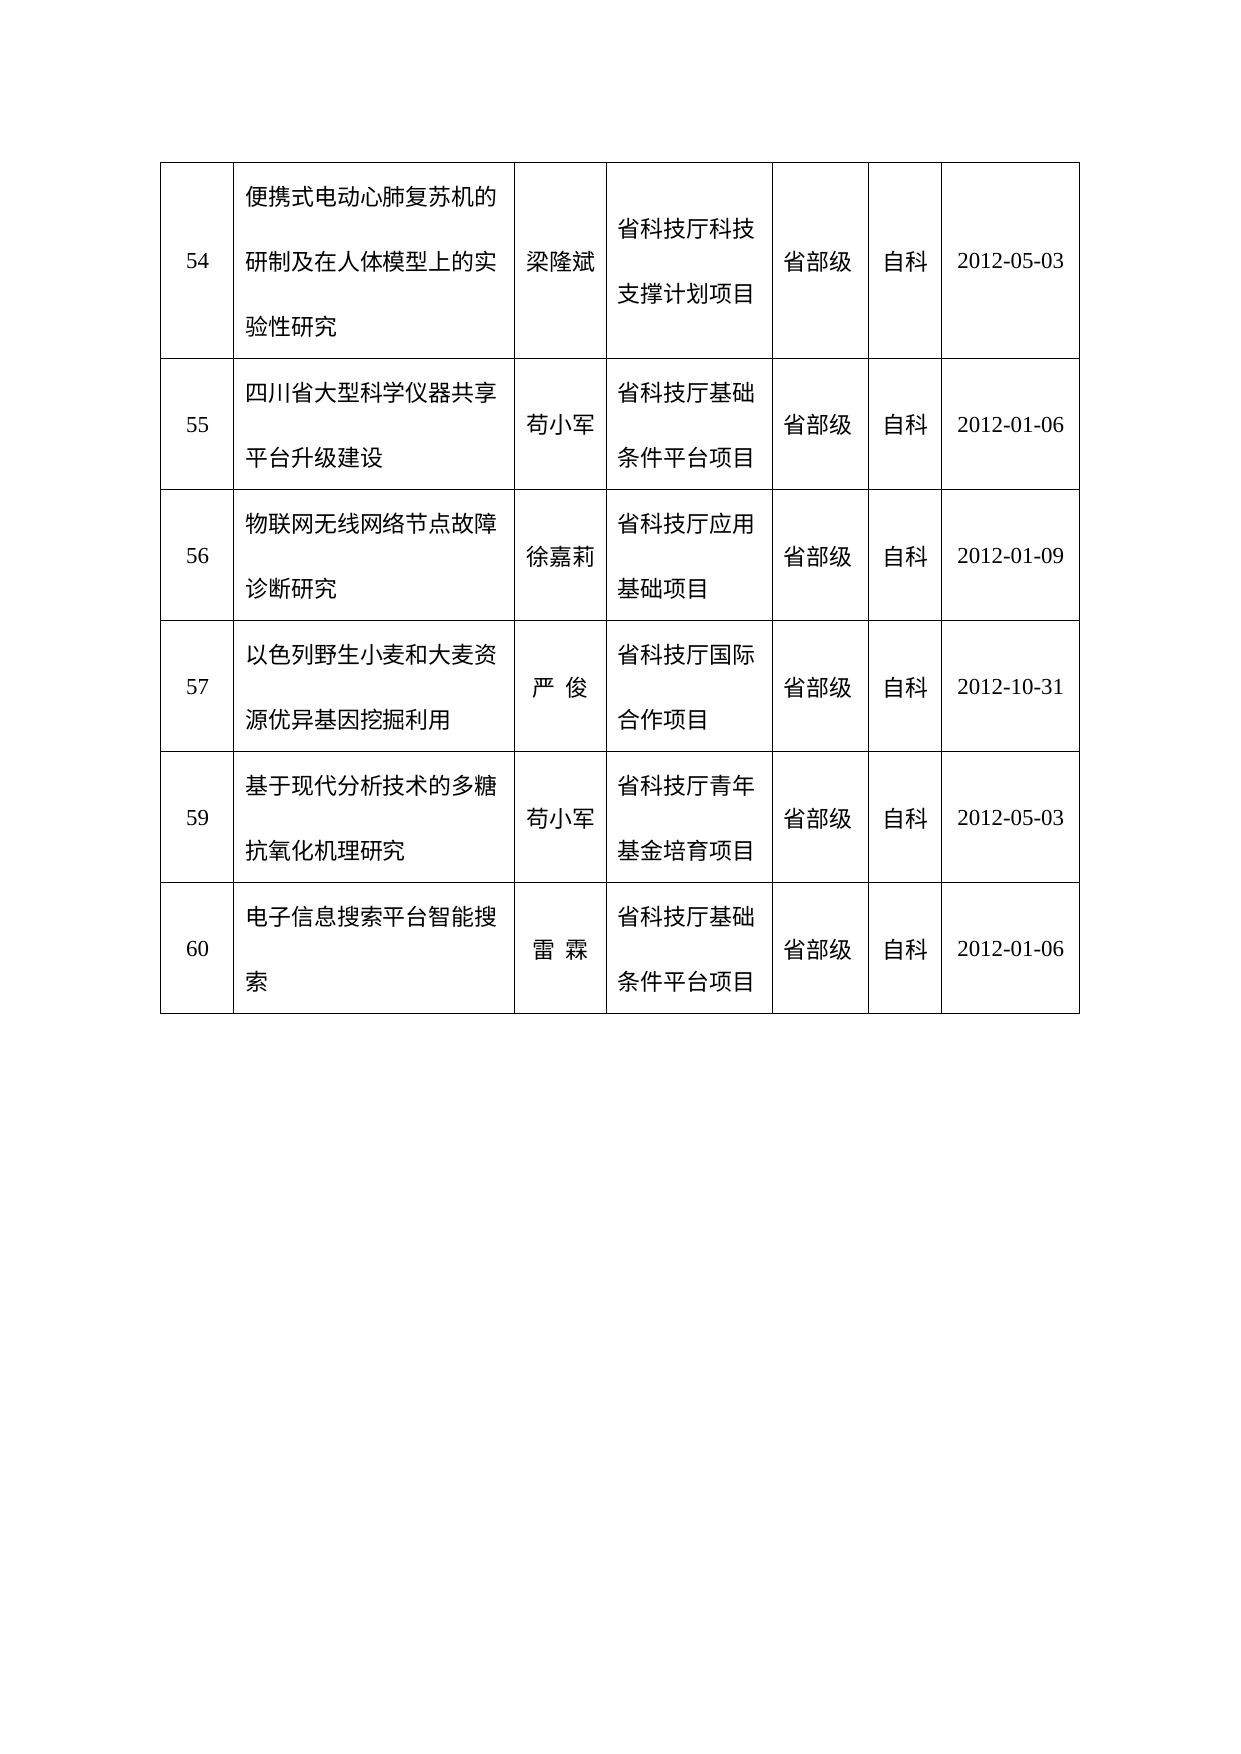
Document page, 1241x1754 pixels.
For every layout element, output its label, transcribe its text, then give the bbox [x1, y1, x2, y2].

table_cell 雷 霖 [515, 883, 606, 1013]
table_cell 省部级 [773, 163, 868, 358]
table_cell 省科技厅应用基础项目 [607, 490, 772, 620]
table_cell 四川省大型科学仪器共享平台升级建设 [234, 359, 514, 489]
table_cell 省部级 [773, 883, 868, 1013]
table_cell 省科技厅国际合作项目 [607, 621, 772, 751]
table_cell 56 [161, 490, 233, 620]
table_cell 电子信息搜索平台智能搜索 [234, 883, 514, 1013]
table_cell 省科技厅基础条件平台项目 [607, 359, 772, 489]
table_cell [942, 163, 1079, 358]
table_cell 省科技厅科技支撑计划项目 [607, 163, 772, 358]
table_cell [942, 621, 1079, 751]
table_cell 物联网无线网络节点故障诊断研究 [234, 490, 514, 620]
table_cell 自科 [869, 883, 941, 1013]
table_cell 苟小军 [515, 359, 606, 489]
table_cell 54 [161, 163, 233, 358]
table_cell 55 [161, 359, 233, 489]
table_cell 60 [161, 883, 233, 1013]
table_cell 省部级 [773, 752, 868, 882]
table_cell 自科 [869, 163, 941, 358]
table_cell 自科 [869, 359, 941, 489]
table_cell 57 [161, 621, 233, 751]
table_cell [942, 490, 1079, 620]
table_cell 59 [161, 752, 233, 882]
table_cell 苟小军 [515, 752, 606, 882]
table_cell 自科 [869, 752, 941, 882]
table_cell 省部级 [773, 490, 868, 620]
table_cell 省部级 [773, 359, 868, 489]
table_cell 便携式电动心肺复苏机的研制及在人体模型上的实验性研究 [234, 163, 514, 358]
table_cell 严 俊 [515, 621, 606, 751]
table_cell 以色列野生小麦和大麦资源优异基因挖掘利用 [234, 621, 514, 751]
table_cell 徐嘉莉 [515, 490, 606, 620]
table_cell 省科技厅基础条件平台项目 [607, 883, 772, 1013]
table_cell 省科技厅青年基金培育项目 [607, 752, 772, 882]
table_cell [942, 359, 1079, 489]
table_cell [942, 883, 1079, 1013]
table_cell 梁隆斌 [515, 163, 606, 358]
table_cell [942, 752, 1079, 882]
table_cell 自科 [869, 621, 941, 751]
table_cell 自科 [869, 490, 941, 620]
table_cell 省部级 [773, 621, 868, 751]
table_cell 基于现代分析技术的多糖抗氧化机理研究 [234, 752, 514, 882]
